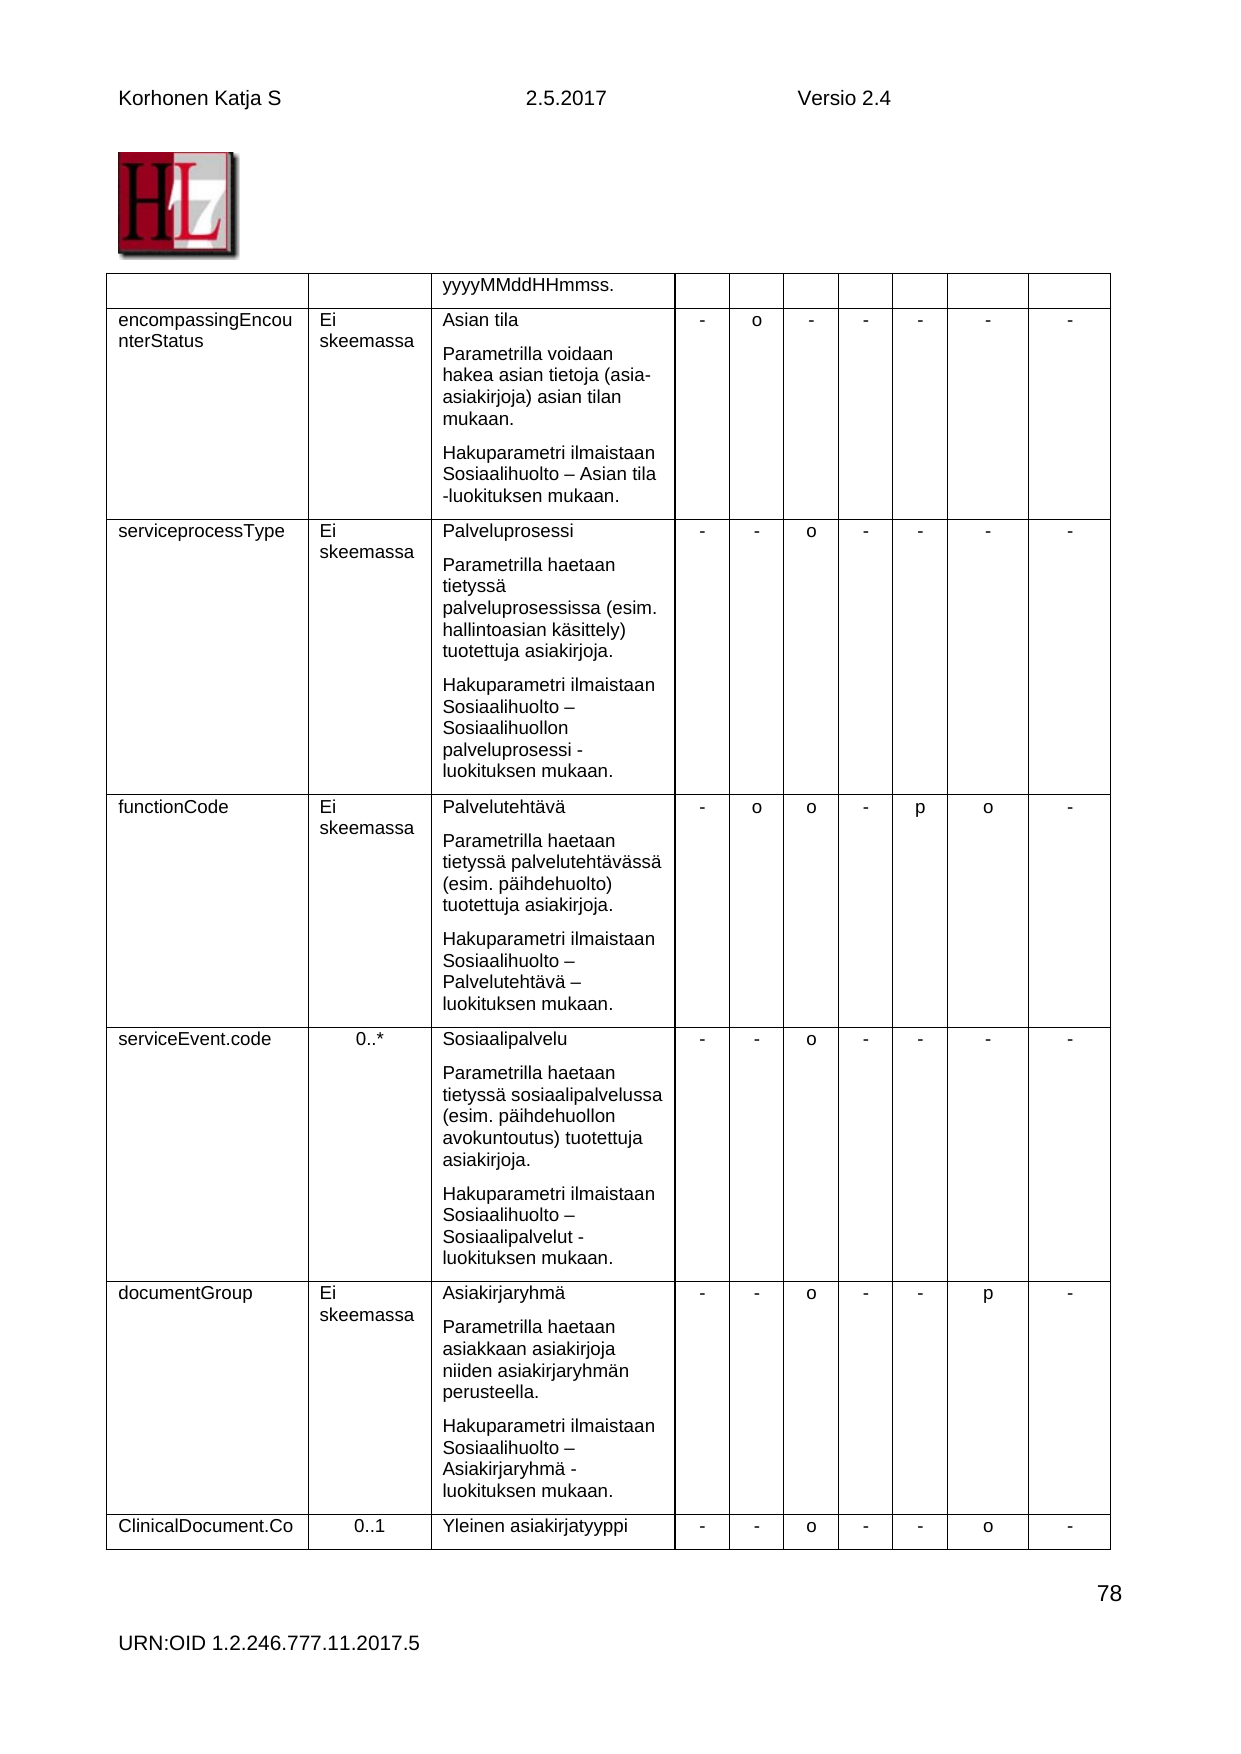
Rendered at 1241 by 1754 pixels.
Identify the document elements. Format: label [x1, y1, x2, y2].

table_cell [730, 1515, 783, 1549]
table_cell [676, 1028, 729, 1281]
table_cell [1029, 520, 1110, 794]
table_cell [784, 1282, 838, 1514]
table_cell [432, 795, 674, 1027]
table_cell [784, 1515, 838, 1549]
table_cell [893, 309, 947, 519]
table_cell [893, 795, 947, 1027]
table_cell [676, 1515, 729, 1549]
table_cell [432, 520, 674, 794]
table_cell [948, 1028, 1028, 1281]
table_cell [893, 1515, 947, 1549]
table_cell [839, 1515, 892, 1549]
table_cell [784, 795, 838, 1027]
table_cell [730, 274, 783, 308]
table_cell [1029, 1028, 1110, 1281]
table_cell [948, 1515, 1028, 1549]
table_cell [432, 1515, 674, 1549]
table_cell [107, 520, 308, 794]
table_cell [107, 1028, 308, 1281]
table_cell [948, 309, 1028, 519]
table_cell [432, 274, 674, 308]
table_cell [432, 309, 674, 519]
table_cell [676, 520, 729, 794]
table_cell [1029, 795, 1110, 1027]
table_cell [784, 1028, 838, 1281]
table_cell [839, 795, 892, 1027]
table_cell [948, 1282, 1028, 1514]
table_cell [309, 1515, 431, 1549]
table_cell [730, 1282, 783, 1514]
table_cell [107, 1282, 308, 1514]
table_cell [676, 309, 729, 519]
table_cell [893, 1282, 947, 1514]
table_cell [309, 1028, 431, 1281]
picture [118, 152, 241, 260]
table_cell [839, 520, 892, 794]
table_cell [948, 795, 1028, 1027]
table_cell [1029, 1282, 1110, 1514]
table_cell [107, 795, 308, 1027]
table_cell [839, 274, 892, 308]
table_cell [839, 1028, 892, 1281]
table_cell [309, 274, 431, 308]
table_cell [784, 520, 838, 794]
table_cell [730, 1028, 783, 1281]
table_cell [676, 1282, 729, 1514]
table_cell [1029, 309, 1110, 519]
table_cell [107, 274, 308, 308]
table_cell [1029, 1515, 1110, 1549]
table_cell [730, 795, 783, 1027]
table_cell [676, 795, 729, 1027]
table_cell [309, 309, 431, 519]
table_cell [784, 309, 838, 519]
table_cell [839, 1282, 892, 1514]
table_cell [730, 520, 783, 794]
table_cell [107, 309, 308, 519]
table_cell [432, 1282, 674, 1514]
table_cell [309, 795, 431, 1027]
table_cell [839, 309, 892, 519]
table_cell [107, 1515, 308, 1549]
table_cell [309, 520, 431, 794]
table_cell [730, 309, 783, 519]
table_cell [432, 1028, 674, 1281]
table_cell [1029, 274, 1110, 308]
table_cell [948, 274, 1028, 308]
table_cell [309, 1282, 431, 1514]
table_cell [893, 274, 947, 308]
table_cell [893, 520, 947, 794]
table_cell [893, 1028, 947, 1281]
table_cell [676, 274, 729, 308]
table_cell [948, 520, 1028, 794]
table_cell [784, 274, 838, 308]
